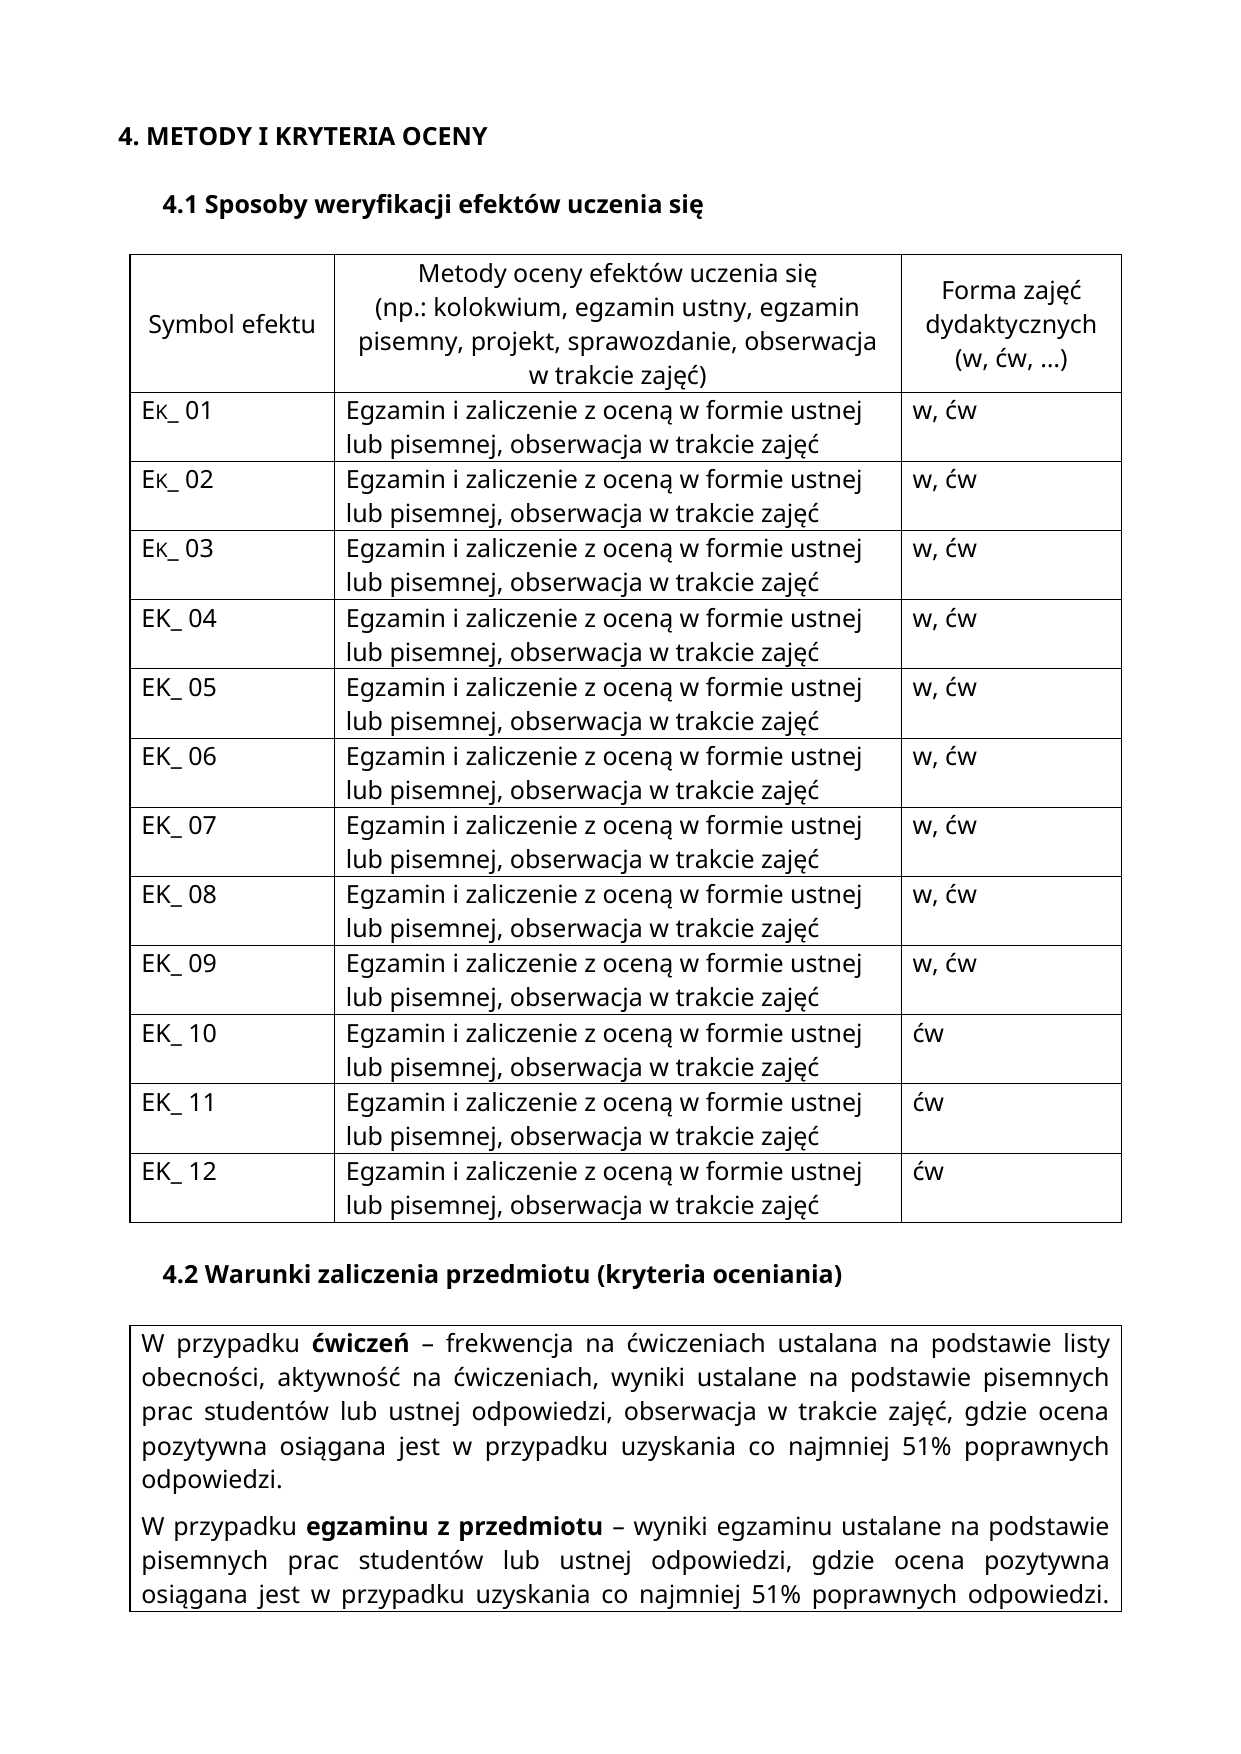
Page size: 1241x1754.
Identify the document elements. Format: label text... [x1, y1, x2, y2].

text 4.2 Warunki zaliczenia przedmiotu (kryteria oceniania) [162, 1257, 1122, 1291]
table_cell w, ćw [902, 531, 1121, 599]
table_cell w, ćw [902, 877, 1121, 945]
table_cell w, ćw [902, 393, 1121, 461]
table_header Metody oceny efektów uczenia się (np.: kolokwium, egzamin ustny, egzamin pisemny, projekt, sprawozdanie, obserwacja w trakcie zajęć) [335, 255, 901, 392]
table_cell EK_ 10 [131, 1015, 334, 1083]
table_cell Egzamin i zaliczenie z oceną w formie ustnej lub pisemnej, obserwacja w trakcie zajęć [335, 669, 901, 737]
table_cell Egzamin i zaliczenie z oceną w formie ustnej lub pisemnej, obserwacja w trakcie zajęć [335, 393, 901, 461]
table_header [131, 1326, 1121, 1611]
table_cell w, ćw [902, 808, 1121, 876]
text 4. METODY I KRYTERIA OCENY [118, 118, 1122, 152]
table_cell Egzamin i zaliczenie z oceną w formie ustnej lub pisemnej, obserwacja w trakcie zajęć [335, 462, 901, 530]
table_cell Egzamin i zaliczenie z oceną w formie ustnej lub pisemnej, obserwacja w trakcie zajęć [335, 808, 901, 876]
table_header Forma zajęć dydaktycznych (w, ćw, …) [902, 255, 1121, 392]
table_cell ćw [902, 1154, 1121, 1222]
table_cell Ek_ 02 [131, 462, 334, 530]
table_cell EK_ 06 [131, 739, 334, 807]
table_cell EK_ 12 [131, 1154, 334, 1222]
table_cell EK_ 11 [131, 1084, 334, 1152]
table_cell Egzamin i zaliczenie z oceną w formie ustnej lub pisemnej, obserwacja w trakcie zajęć [335, 1084, 901, 1152]
table_cell w, ćw [902, 946, 1121, 1014]
table_cell Egzamin i zaliczenie z oceną w formie ustnej lub pisemnej, obserwacja w trakcie zajęć [335, 531, 901, 599]
table_cell EK_ 04 [131, 600, 334, 668]
table_cell w, ćw [902, 669, 1121, 737]
table_cell EK_ 08 [131, 877, 334, 945]
table_cell ćw [902, 1015, 1121, 1083]
table_cell w, ćw [902, 462, 1121, 530]
table_cell EK_ 09 [131, 946, 334, 1014]
table_cell Egzamin i zaliczenie z oceną w formie ustnej lub pisemnej, obserwacja w trakcie zajęć [335, 1015, 901, 1083]
table_cell Ek_ 03 [131, 531, 334, 599]
table_cell w, ćw [902, 739, 1121, 807]
table_cell Egzamin i zaliczenie z oceną w formie ustnej lub pisemnej, obserwacja w trakcie zajęć [335, 739, 901, 807]
table_header Symbol efektu [131, 255, 334, 392]
table_cell Ek_ 01 [131, 393, 334, 461]
table_cell Egzamin i zaliczenie z oceną w formie ustnej lub pisemnej, obserwacja w trakcie zajęć [335, 877, 901, 945]
table_cell ćw [902, 1084, 1121, 1152]
table_cell Egzamin i zaliczenie z oceną w formie ustnej lub pisemnej, obserwacja w trakcie zajęć [335, 1154, 901, 1222]
table_cell w, ćw [902, 600, 1121, 668]
table_cell EK_ 07 [131, 808, 334, 876]
text 4.1 Sposoby weryfikacji efektów uczenia się [162, 186, 1122, 220]
table_cell Egzamin i zaliczenie z oceną w formie ustnej lub pisemnej, obserwacja w trakcie zajęć [335, 946, 901, 1014]
table_cell Egzamin i zaliczenie z oceną w formie ustnej lub pisemnej, obserwacja w trakcie zajęć [335, 600, 901, 668]
table_cell EK_ 05 [131, 669, 334, 737]
